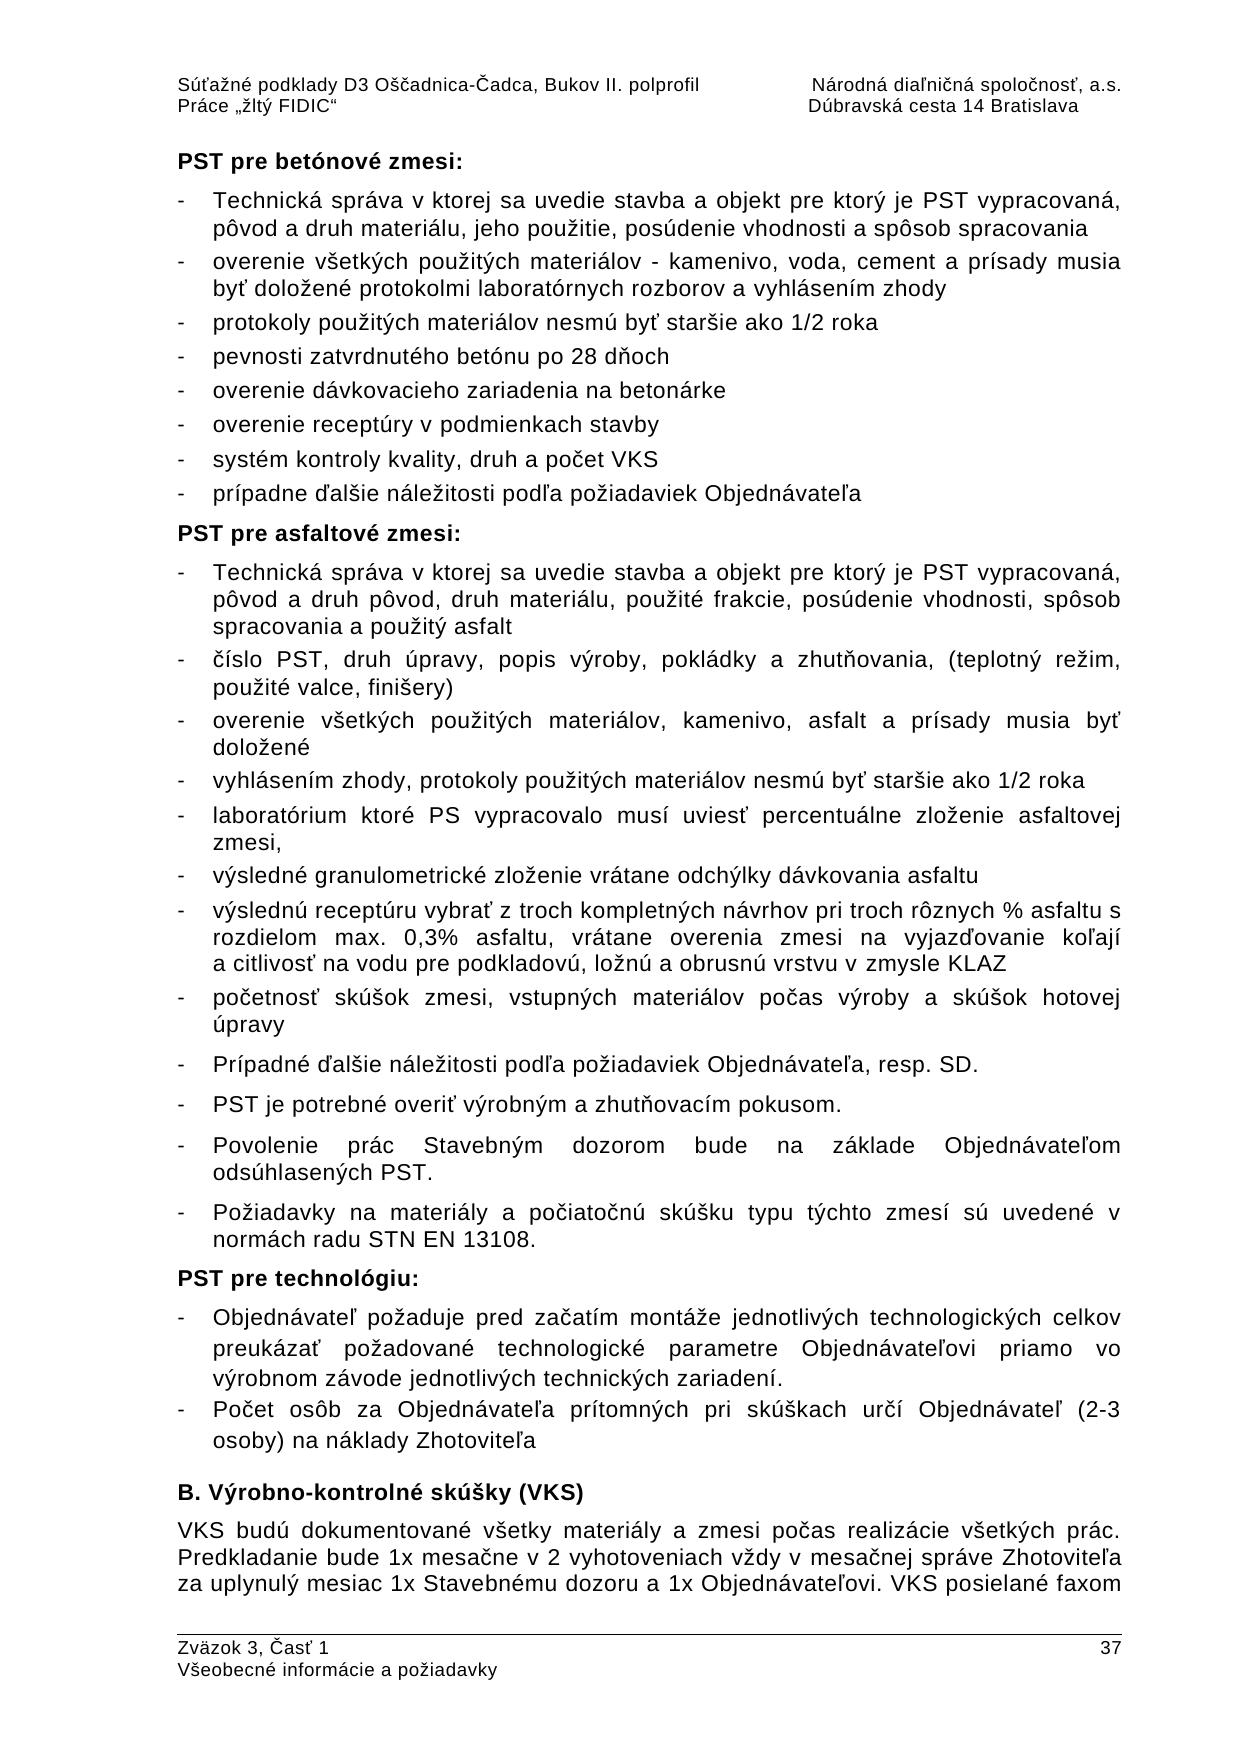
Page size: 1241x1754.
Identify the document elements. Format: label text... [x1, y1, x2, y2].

list pevnosti zatvrdnutého betónu po 28 dňoch [177, 342, 1122, 370]
list výslednú receptúru vybrať z troch kompletných návrhov pri troch rôznych % asfaltu s rozdielom max. 0,3% asfaltu, vrátane overenia zmesi na vyjazďovanie koľají a citlivosť na vodu pre podkladovú, ložnú a obrusnú vrstvu v zmysle KLAZ [177, 896, 1122, 977]
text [177, 1517, 1122, 1596]
list Technická správa v ktorej sa uvedie stavba a objekt pre ktorý je PST vypracovaná, pôvod a druh pôvod, druh materiálu, použité frakcie, posúdenie vhodnosti, spôsob spracovania a použitý asfalt [177, 558, 1122, 639]
list overenie všetkých použitých materiálov - kamenivo, voda, cement a prísady musia byť doložené protokolmi laboratórnych rozborov a vyhlásením zhody [177, 247, 1122, 301]
list overenie receptúry v podmienkach stavby [177, 411, 1122, 438]
list laboratórium ktoré PS vypracovalo musí uviesť percentuálne zloženie asfaltovej zmesi, [177, 801, 1122, 855]
list Povolenie prác Stavebným dozorom bude na základe Objednávateľom odsúhlasených PST. [177, 1131, 1122, 1185]
list Počet osôb za Objednávateľa prítomných pri skúškach určí Objednávateľ (2-3 osoby) na náklady Zhotoviteľa [177, 1396, 1122, 1454]
text PST pre technológiu: [177, 1264, 1122, 1291]
list Prípadné ďalšie náležitosti podľa požiadaviek Objednávateľa, resp. SD. [177, 1050, 1122, 1078]
list vyhlásením zhody, protokoly použitých materiálov nesmú byť staršie ako 1/2 roka [177, 767, 1122, 795]
list systém kontroly kvality, druh a počet VKS [177, 445, 1122, 473]
list PST je potrebné overiť výrobným a zhutňovacím pokusom. [177, 1090, 1122, 1118]
text PST pre betónové zmesi: [177, 148, 1122, 174]
text B. Výrobno-kontrolné skúšky (VKS) [177, 1478, 1122, 1505]
list Požiadavky na materiály a počiatočnú skúšku typu týchto zmesí sú uvedené v normách radu STN EN 13108. [177, 1198, 1122, 1252]
list overenie všetkých použitých materiálov, kamenivo, asfalt a prísady musia byť doložené [177, 706, 1122, 760]
text PST pre asfaltové zmesi: [177, 519, 1122, 546]
list výsledné granulometrické zloženie vrátane odchýlky dávkovania asfaltu [177, 862, 1122, 889]
list overenie dávkovacieho zariadenia na betonárke [177, 376, 1122, 404]
list početnosť skúšok zmesi, vstupných materiálov počas výroby a skúšok hotovej úpravy [177, 983, 1122, 1037]
list číslo PST, druh úpravy, popis výroby, pokládky a zhutňovania, (teplotný režim, použité valce, finišery) [177, 645, 1122, 700]
list Objednávateľ požaduje pred začatím montáže jednotlivých technologických celkov preukázať požadované technologické parametre Objednávateľovi priamo vo výrobnom závode jednotlivých technických zariadení. [177, 1303, 1122, 1392]
list protokoly použitých materiálov nesmú byť staršie ako 1/2 roka [177, 308, 1122, 336]
list prípadne ďalšie náležitosti podľa požiadaviek Objednávateľa [177, 479, 1122, 507]
list Technická správa v ktorej sa uvedie stavba a objekt pre ktorý je PST vypracovaná, pôvod a druh materiálu, jeho použitie, posúdenie vhodnosti a spôsob spracovania [177, 186, 1122, 241]
